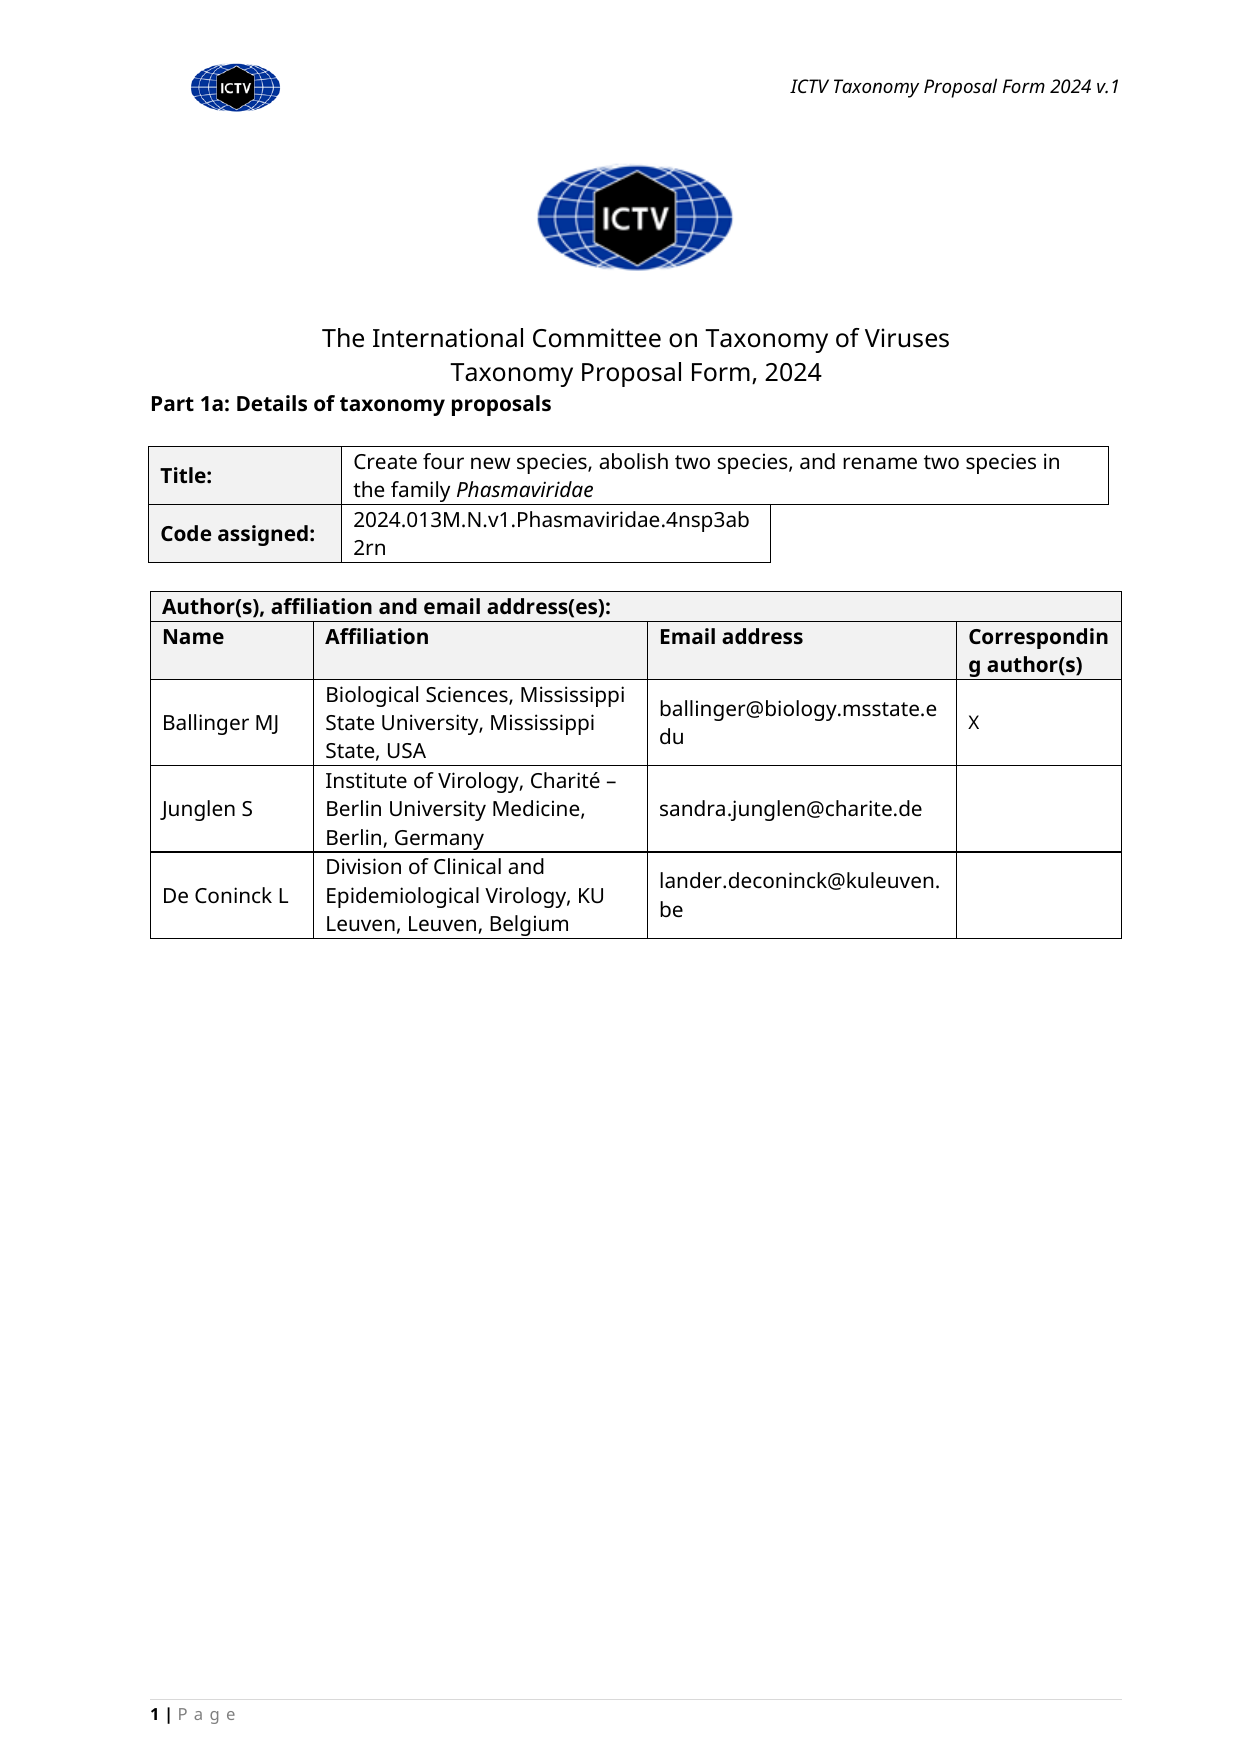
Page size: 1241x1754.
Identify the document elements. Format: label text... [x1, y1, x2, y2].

table_cell [957, 766, 1121, 851]
table_cell De Coninck L [151, 853, 313, 938]
table_cell Email address [648, 622, 956, 679]
table_cell Ballinger MJ [151, 680, 313, 765]
table_cell Corresponding author(s) [957, 622, 1121, 679]
table_cell Junglen S [151, 766, 313, 851]
table_header Create four new species, abolish two species, and rename two species in the family Phasmaviridae [342, 447, 1108, 504]
picture [190, 56, 282, 113]
table_cell Biological Sciences, Mississippi State University, Mississippi State, USA [314, 680, 647, 765]
text Taxonomy Proposal Form, 2024 [150, 355, 1122, 389]
table_cell Institute of Virology, Charité – Berlin University Medicine, Berlin, Germany [314, 766, 647, 851]
table_cell lander.deconinck@kuleuven.be [648, 853, 956, 938]
table_cell [957, 853, 1121, 938]
table_cell Name [151, 622, 313, 679]
table_cell Code assigned: [149, 505, 341, 562]
table_cell ballinger@biology.msstate.edu [648, 680, 956, 765]
table_cell sandra.junglen@charite.de [648, 766, 956, 851]
table_cell 2024.013M.N.v1.Phasmaviridae.4nsp3ab2rn [342, 505, 770, 562]
table_header Author(s), affiliation and email address(es): [151, 592, 1121, 621]
text The International Committee on Taxonomy of Viruses [150, 321, 1122, 355]
table_header Title: [149, 447, 341, 504]
table_cell X [957, 680, 1121, 765]
text Part 1a: Details of taxonomy proposals [150, 389, 1122, 417]
picture [535, 150, 737, 274]
table_cell Division of Clinical and Epidemiological Virology, KU Leuven, Leuven, Belgium [314, 853, 647, 938]
table_cell Affiliation [314, 622, 647, 679]
